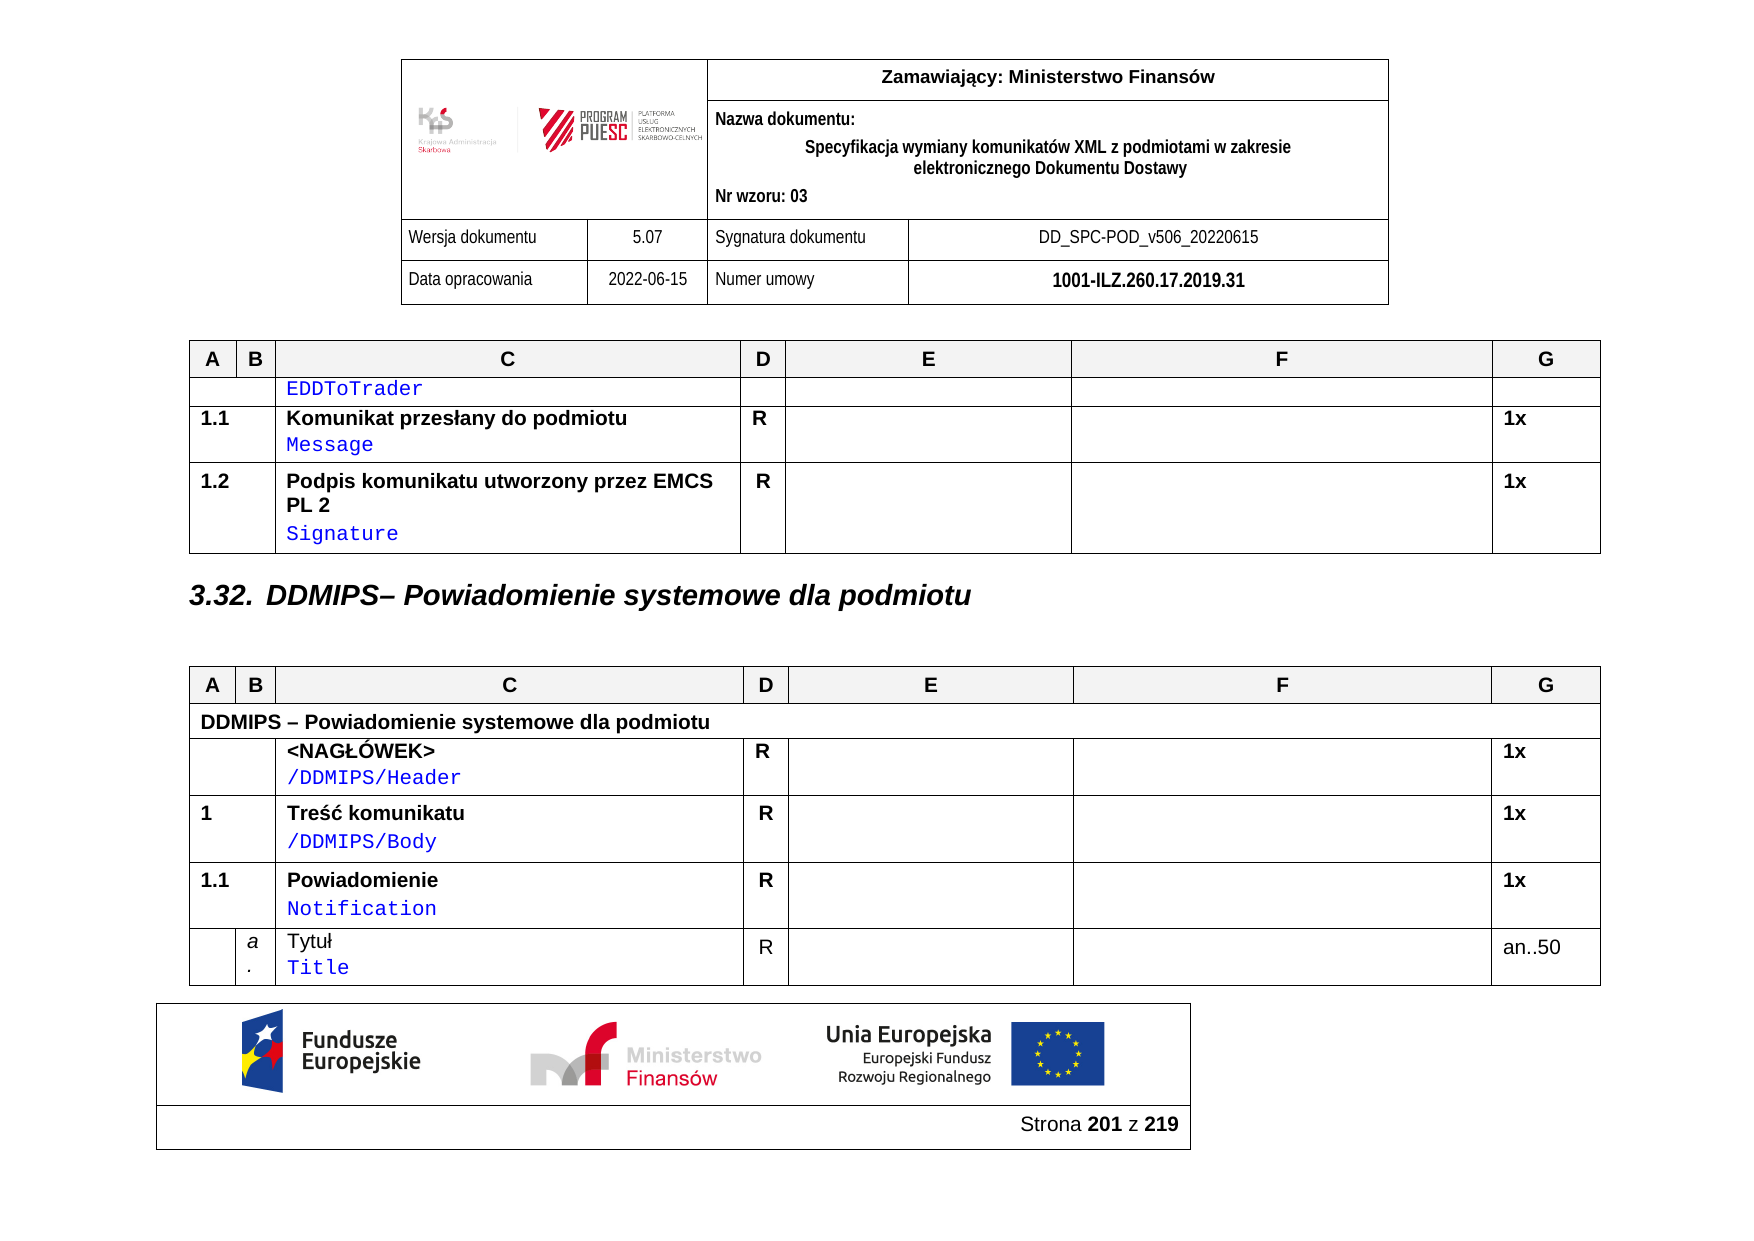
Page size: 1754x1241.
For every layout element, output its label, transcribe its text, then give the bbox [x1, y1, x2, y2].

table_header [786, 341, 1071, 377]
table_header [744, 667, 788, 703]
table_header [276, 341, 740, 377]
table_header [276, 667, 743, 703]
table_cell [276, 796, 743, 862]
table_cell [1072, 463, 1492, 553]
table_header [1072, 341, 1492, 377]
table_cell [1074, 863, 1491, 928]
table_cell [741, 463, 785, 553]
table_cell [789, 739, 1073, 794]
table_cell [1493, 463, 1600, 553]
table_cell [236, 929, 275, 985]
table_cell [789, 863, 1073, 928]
text DDMIPS– Powiadomienie systemowe dla podmiotu [189, 578, 1600, 612]
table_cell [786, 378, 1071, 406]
picture [408, 97, 702, 163]
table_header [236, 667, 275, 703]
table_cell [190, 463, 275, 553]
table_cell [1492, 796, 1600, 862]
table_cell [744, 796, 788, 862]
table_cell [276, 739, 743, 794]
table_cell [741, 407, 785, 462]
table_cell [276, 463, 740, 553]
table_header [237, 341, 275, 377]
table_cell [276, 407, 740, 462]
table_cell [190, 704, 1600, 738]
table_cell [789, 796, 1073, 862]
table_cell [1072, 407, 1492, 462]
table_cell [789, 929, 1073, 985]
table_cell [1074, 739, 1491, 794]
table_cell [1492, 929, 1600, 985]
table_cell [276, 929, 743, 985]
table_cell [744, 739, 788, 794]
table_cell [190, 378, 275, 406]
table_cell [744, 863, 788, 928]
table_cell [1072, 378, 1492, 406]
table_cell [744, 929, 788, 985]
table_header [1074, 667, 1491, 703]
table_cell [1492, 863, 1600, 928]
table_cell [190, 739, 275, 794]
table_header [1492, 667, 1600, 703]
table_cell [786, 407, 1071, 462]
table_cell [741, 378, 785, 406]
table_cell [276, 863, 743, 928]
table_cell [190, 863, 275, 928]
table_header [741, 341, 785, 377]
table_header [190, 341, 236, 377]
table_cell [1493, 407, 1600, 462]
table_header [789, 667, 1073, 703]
picture [242, 1009, 1105, 1093]
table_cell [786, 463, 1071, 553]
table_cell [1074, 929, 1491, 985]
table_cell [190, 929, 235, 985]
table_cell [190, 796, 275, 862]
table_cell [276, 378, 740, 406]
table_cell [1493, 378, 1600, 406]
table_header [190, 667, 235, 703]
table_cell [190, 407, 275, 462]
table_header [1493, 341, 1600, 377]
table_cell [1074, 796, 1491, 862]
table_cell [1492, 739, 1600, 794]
